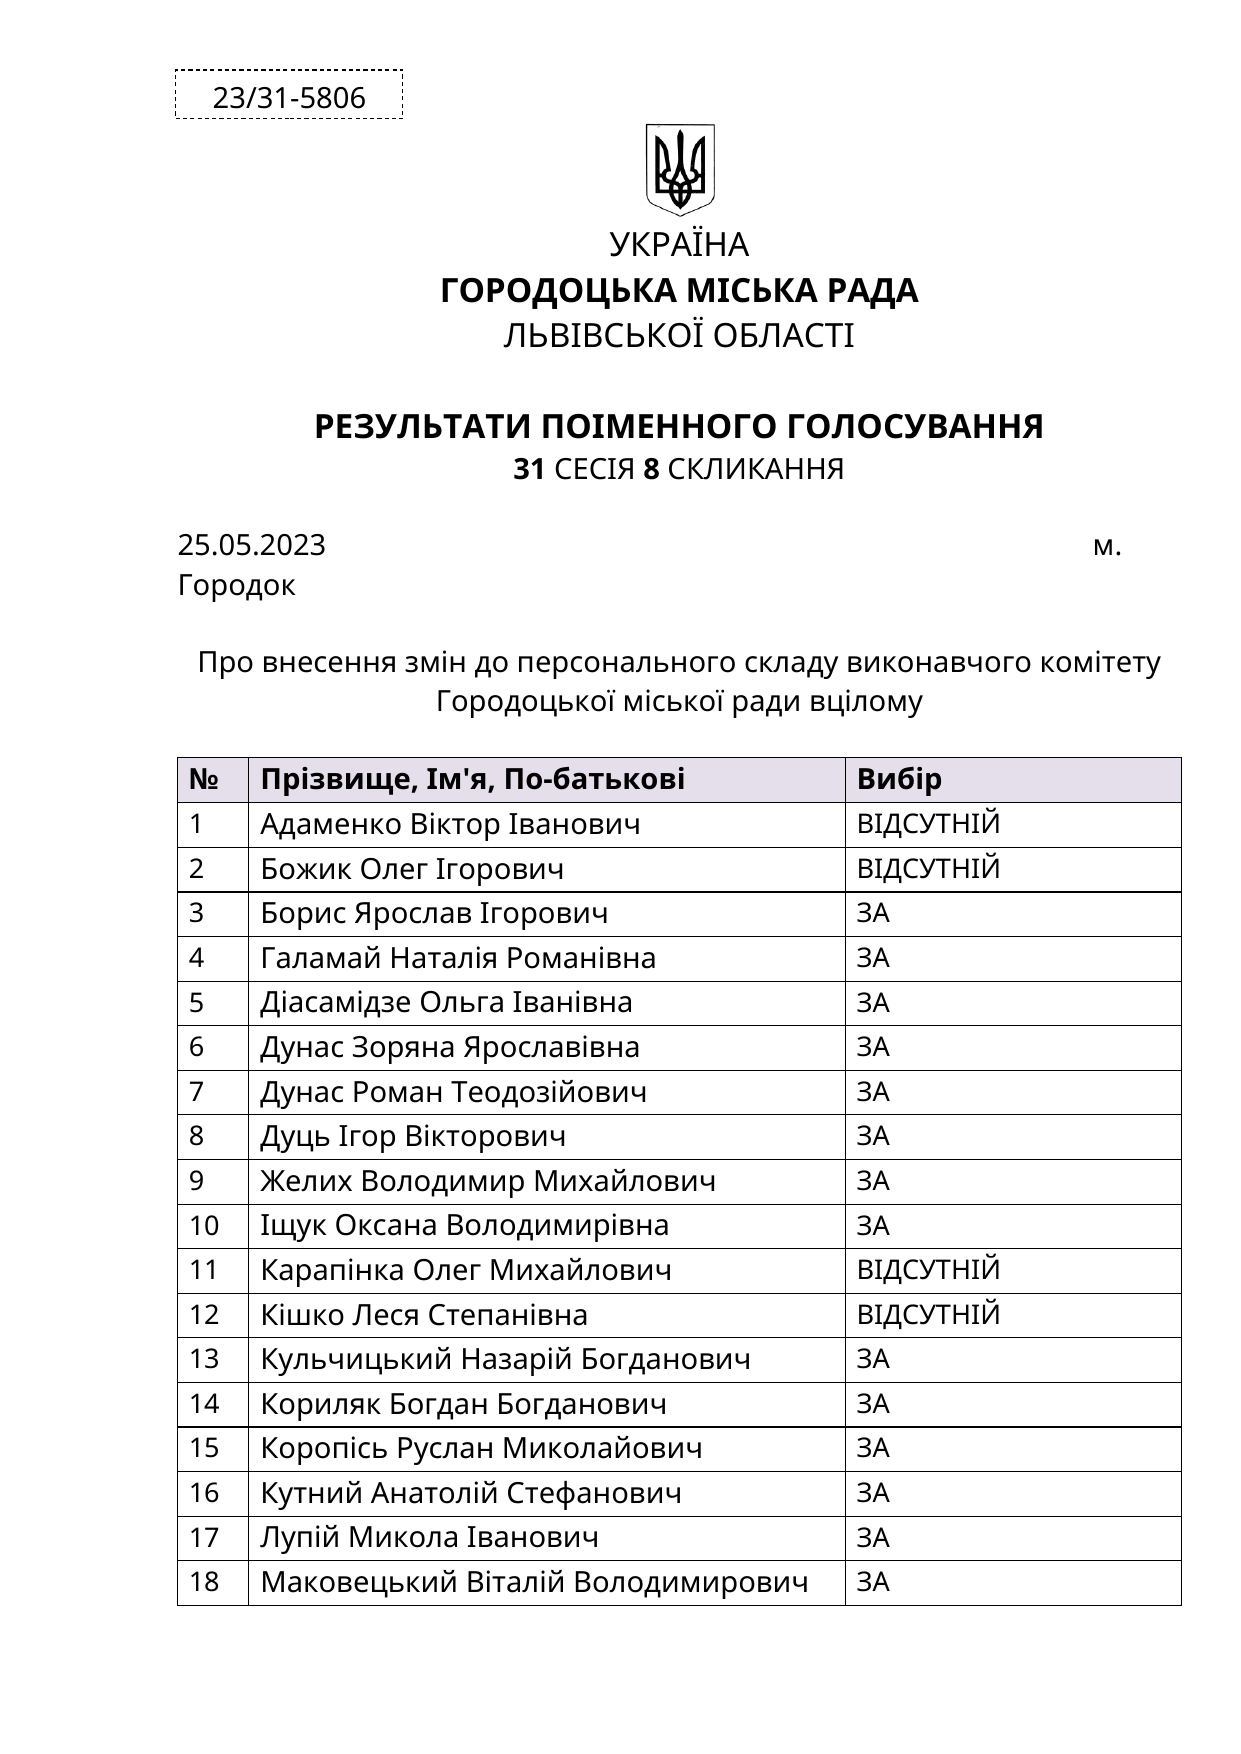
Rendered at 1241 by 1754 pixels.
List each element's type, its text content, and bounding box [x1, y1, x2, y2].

table_cell Дунас Зоряна Ярославівна [249, 1026, 845, 1070]
table_cell Лупій Микола Іванович [249, 1517, 845, 1560]
text РЕЗУЛЬТАТИ ПОІМЕННОГО ГОЛОСУВАННЯ [177, 403, 1181, 448]
table_cell 10 [178, 1205, 248, 1248]
table_cell 12 [178, 1294, 248, 1337]
table_cell ЗА [846, 1561, 1181, 1605]
table_cell Іщук Оксана Володимирівна [249, 1205, 845, 1248]
table_cell 9 [178, 1160, 248, 1203]
table_cell 17 [178, 1517, 248, 1560]
table_cell 8 [178, 1115, 248, 1159]
table_cell 7 [178, 1071, 248, 1114]
table_cell ЗА [846, 1160, 1181, 1203]
table_cell ЗА [846, 1338, 1181, 1382]
text 31 СЕСІЯ 8 СКЛИКАННЯ [177, 448, 1181, 488]
text 25.05.2023 м. Городок [177, 525, 1181, 604]
table_cell 15 [178, 1428, 248, 1471]
table_cell ЗА [846, 1472, 1181, 1516]
table_cell ВІДСУТНІЙ [846, 848, 1181, 891]
table_header Вибір [846, 758, 1181, 802]
table_cell Кішко Леся Степанівна [249, 1294, 845, 1337]
table_cell 4 [178, 937, 248, 981]
table_cell Желих Володимир Михайлович [249, 1160, 845, 1203]
text УКРАЇНА [177, 221, 1181, 266]
table_cell Дунас Роман Теодозійович [249, 1071, 845, 1114]
table_cell ЗА [846, 1383, 1181, 1426]
table_cell ВІДСУТНІЙ [846, 1294, 1181, 1337]
table_cell ЗА [846, 1026, 1181, 1070]
table_cell Кульчицький Назарій Богданович [249, 1338, 845, 1382]
table_cell Адаменко Віктор Іванович [249, 803, 845, 847]
table_cell Кутний Анатолій Стефанович [249, 1472, 845, 1516]
picture [633, 118, 726, 221]
table_cell ЗА [846, 982, 1181, 1025]
table_header Прізвище, Ім'я, По-батькові [249, 758, 845, 802]
text ГОРОДОЦЬКА МІСЬКА РАДА [177, 266, 1181, 312]
table_cell Галамай Наталія Романівна [249, 937, 845, 981]
table_cell ЗА [846, 1517, 1181, 1560]
table_cell ВІДСУТНІЙ [846, 803, 1181, 847]
table_cell 16 [178, 1472, 248, 1516]
table_cell ЗА [846, 1115, 1181, 1159]
table_cell 13 [178, 1338, 248, 1382]
text Про внесення змін до персонального складу виконавчого комітету Городоцької міської ради вцілому [177, 641, 1181, 720]
table_cell Коропісь Руслан Миколайович [249, 1428, 845, 1471]
table_cell ЗА [846, 1428, 1181, 1471]
table_cell Борис Ярослав Ігорович [249, 893, 845, 936]
table_cell ЗА [846, 1071, 1181, 1114]
table_cell Дуць Ігор Вікторович [249, 1115, 845, 1159]
table_cell Божик Олег Ігорович [249, 848, 845, 891]
table_cell ЗА [846, 893, 1181, 936]
text ЛЬВІВСЬКОЇ ОБЛАСТІ [177, 312, 1181, 357]
table_cell 3 [178, 893, 248, 936]
table_cell ЗА [846, 937, 1181, 981]
table_cell 11 [178, 1249, 248, 1293]
table_cell ВІДСУТНІЙ [846, 1249, 1181, 1293]
table_cell Маковецький Віталій Володимирович [249, 1561, 845, 1605]
table_cell 18 [178, 1561, 248, 1605]
table_cell 6 [178, 1026, 248, 1070]
table_cell Діасамідзе Ольга Іванівна [249, 982, 845, 1025]
table_cell 5 [178, 982, 248, 1025]
table_header № [178, 758, 248, 802]
table_cell ЗА [846, 1205, 1181, 1248]
table_cell 2 [178, 848, 248, 891]
table_cell Кориляк Богдан Богданович [249, 1383, 845, 1426]
table_cell Карапінка Олег Михайлович [249, 1249, 845, 1293]
table_cell 1 [178, 803, 248, 847]
table_cell 14 [178, 1383, 248, 1426]
